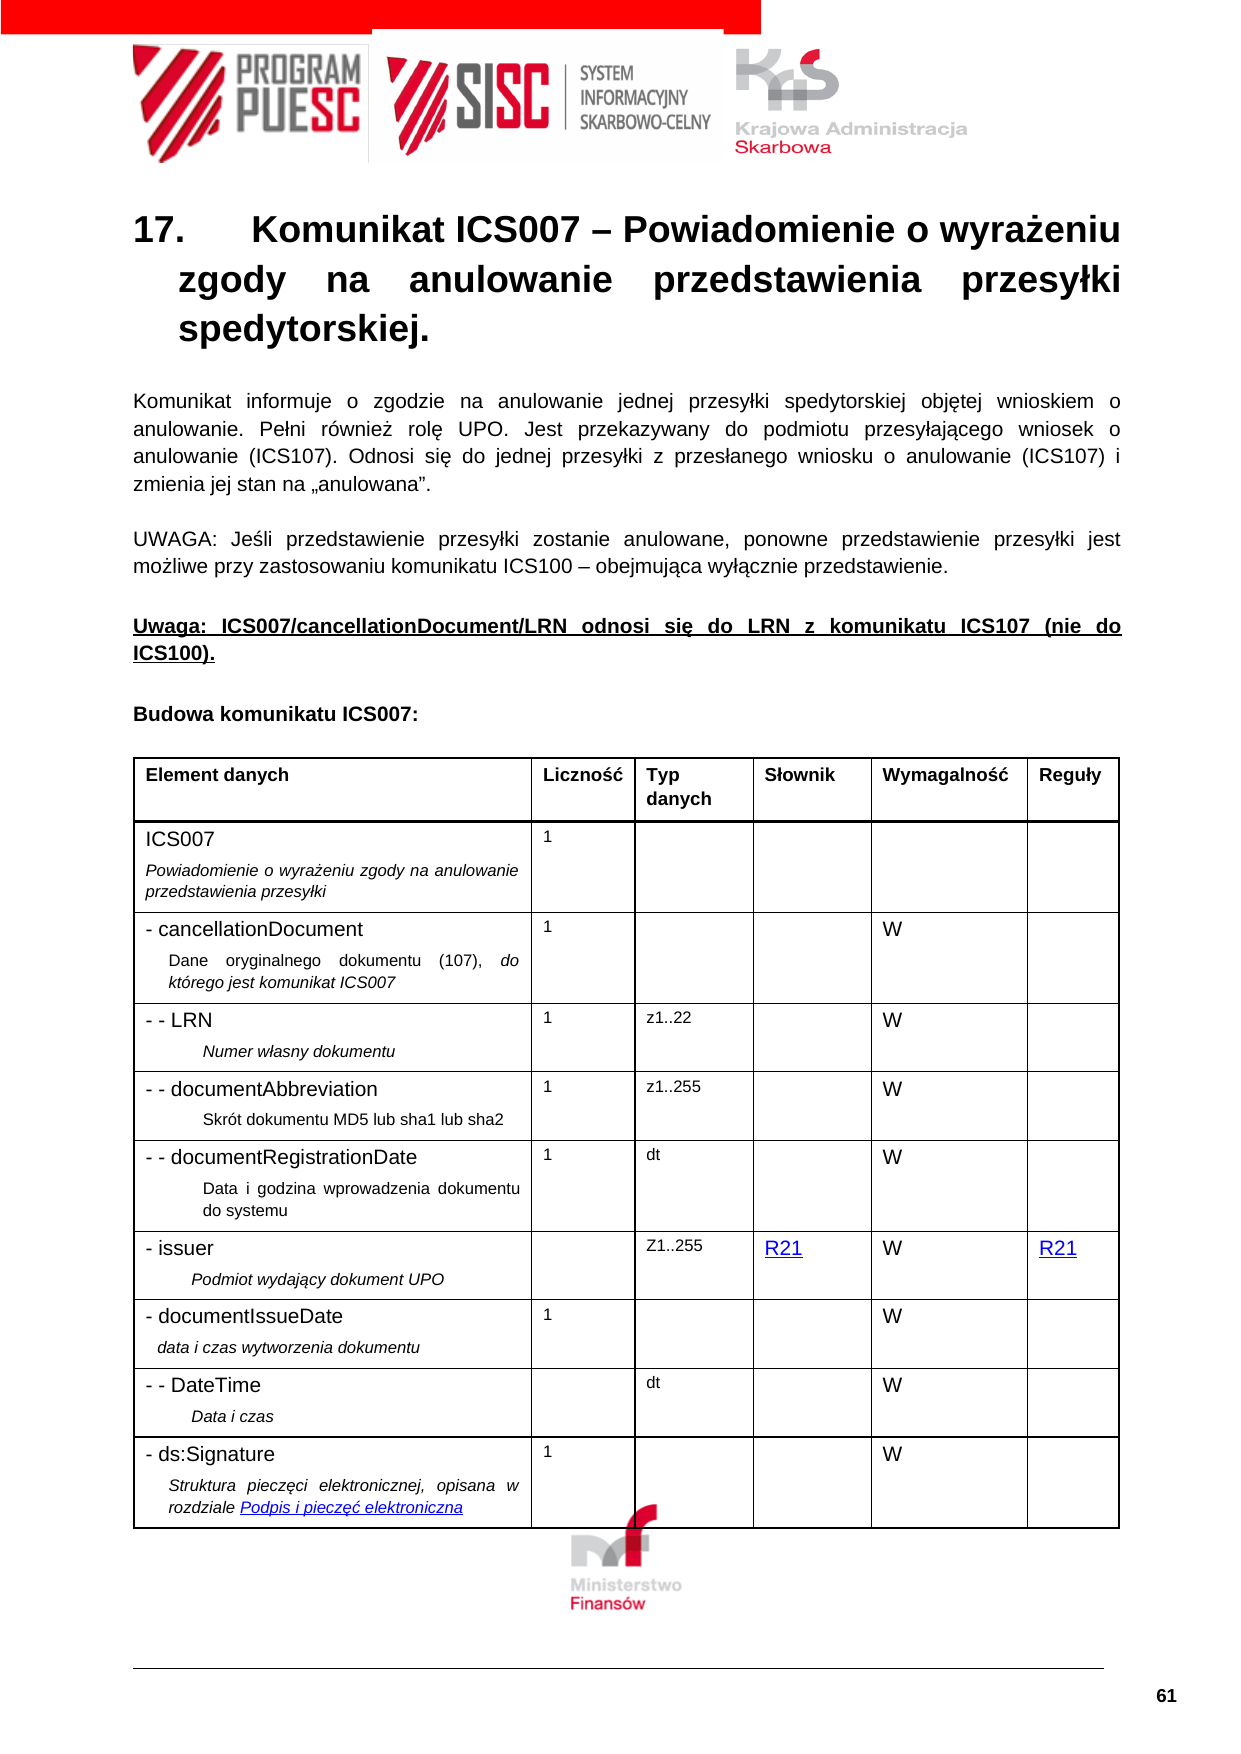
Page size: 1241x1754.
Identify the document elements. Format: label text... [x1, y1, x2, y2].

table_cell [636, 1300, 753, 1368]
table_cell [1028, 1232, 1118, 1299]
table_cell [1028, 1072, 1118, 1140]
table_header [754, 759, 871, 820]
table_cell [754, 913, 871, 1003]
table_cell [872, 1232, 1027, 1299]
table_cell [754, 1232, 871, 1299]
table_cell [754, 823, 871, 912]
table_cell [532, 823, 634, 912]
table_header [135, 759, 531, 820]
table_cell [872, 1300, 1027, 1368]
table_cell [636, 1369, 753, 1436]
subtitle Komunikat ICS007 – Powiadomienie o wyrażeniu zgody na anulowanie przedstawienia przesyłki spedytorskiej. [133, 207, 1122, 349]
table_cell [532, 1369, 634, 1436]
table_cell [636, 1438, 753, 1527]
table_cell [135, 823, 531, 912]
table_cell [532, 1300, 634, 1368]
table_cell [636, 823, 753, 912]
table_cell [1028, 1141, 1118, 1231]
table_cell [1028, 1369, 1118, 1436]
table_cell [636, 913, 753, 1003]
text UWAGA: Jeśli przedstawienie przesyłki zostanie anulowane, ponowne przedstawienie przesyłki jest możliwe przy zastosowaniu komunikatu ICS100 – obejmująca wyłącznie przedstawienie. [133, 527, 1122, 578]
text Uwaga: ICS007/cancellationDocument/LRN odnosi się do LRN z komunikatu ICS107 (nie do ICS100). [133, 613, 1122, 634]
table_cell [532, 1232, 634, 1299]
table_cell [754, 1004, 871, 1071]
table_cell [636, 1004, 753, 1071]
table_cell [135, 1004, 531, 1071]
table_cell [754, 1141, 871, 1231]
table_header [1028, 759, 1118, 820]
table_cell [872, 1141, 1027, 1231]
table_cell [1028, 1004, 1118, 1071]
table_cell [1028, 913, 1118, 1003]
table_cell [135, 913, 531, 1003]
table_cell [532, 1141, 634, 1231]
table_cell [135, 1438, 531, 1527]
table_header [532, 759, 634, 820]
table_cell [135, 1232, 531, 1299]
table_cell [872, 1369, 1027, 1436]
picture [558, 1529, 698, 1623]
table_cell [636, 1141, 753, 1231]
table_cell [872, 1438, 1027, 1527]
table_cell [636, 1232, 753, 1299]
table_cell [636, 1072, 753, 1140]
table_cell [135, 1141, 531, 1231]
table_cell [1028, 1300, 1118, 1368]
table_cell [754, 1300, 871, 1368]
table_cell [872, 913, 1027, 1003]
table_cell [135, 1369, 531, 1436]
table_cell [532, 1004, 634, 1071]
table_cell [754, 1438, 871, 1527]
text Komunikat informuje o zgodzie na anulowanie jednej przesyłki spedytorskiej objętej wnioskiem o anulowanie. Pełni również rolę UPO. Jest przekazywany do podmiotu przesyłającego wniosek o anulowanie (ICS107). Odnosi się do jednej przesyłki z przesłanego wniosku o anulowanie (ICS107) i zmienia jej stan na „anulowana”. [133, 389, 1122, 496]
picture [132, 29, 977, 163]
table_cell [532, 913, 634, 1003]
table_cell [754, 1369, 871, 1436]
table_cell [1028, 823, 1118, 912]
text Uwaga: ICS007/cancellationDocument/LRN odnosi się do LRN z komunikatu ICS107 (nie do ICS100). [133, 636, 1122, 665]
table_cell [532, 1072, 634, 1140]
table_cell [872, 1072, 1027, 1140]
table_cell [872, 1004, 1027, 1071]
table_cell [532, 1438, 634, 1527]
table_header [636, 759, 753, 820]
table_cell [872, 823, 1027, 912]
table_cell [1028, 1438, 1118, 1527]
text Budowa komunikatu ICS007: [133, 702, 1122, 726]
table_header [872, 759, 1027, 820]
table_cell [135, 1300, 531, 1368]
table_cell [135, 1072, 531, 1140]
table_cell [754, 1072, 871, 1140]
